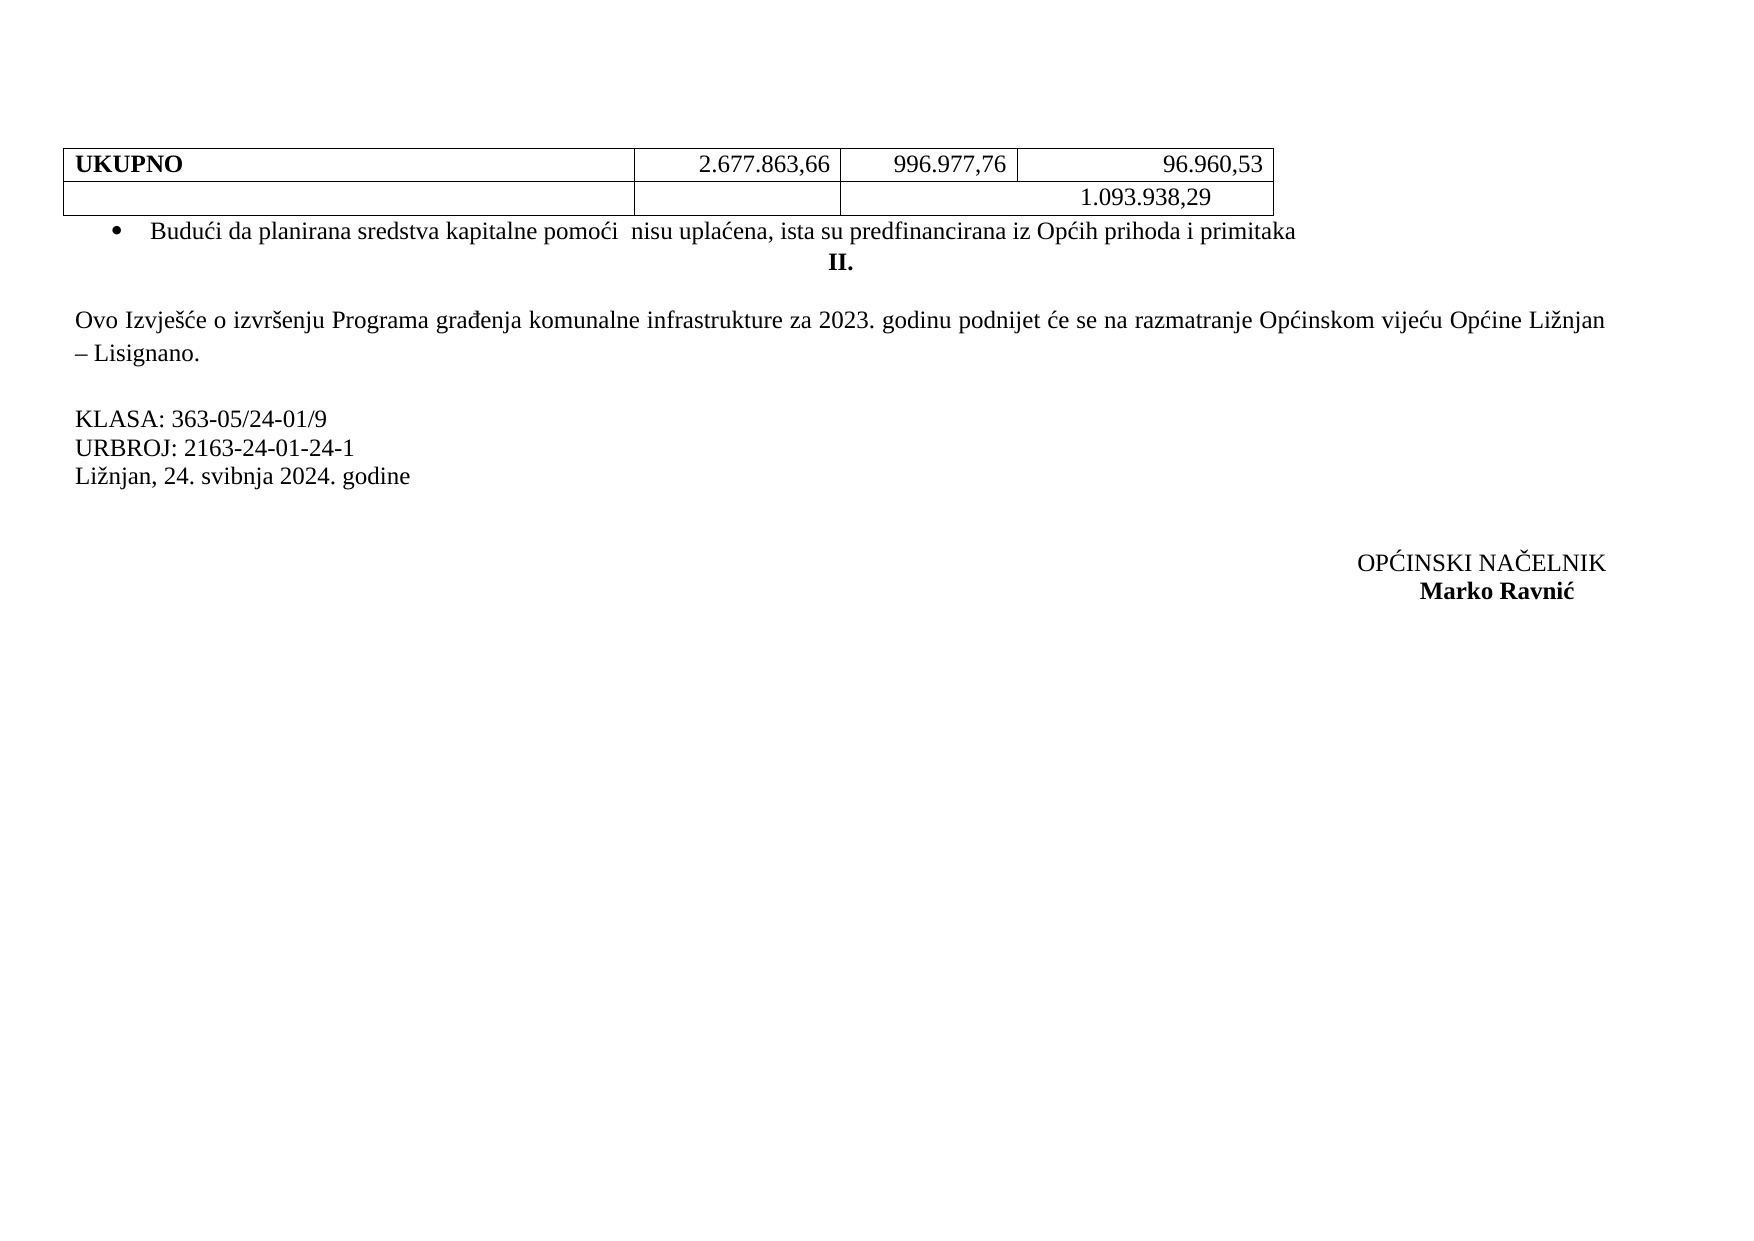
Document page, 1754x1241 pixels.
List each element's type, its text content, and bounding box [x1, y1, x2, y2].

text Marko Ravnić [75, 576, 1606, 605]
text Ovo Izvješće o izvršenju Programa građenja komunalne infrastrukture za 2023. godinu podnijet će se na razmatranje Općinskom vijeću Općine Ližnjan – Lisignano. [75, 305, 1606, 367]
list Budući da planirana sredstva kapitalne pomoći nisu uplaćena, ista su predfinancirana iz Općih prihoda i primitaka [112, 216, 1606, 245]
table_cell 2.677.863,66 [635, 149, 840, 181]
text Ližnjan, 24. svibnja 2024. godine [75, 461, 1606, 490]
table_cell [841, 182, 1017, 215]
text URBROJ: 2163-24-01-24-1 [75, 433, 1606, 461]
table_cell 996.977,76 [841, 149, 1017, 181]
table_cell [64, 182, 634, 215]
table_cell UKUPNO [64, 149, 634, 181]
table_cell [635, 182, 840, 215]
table_cell 96.960,53 [1018, 149, 1273, 181]
text KLASA: 363-05/24-01/9 [75, 404, 1606, 433]
text II. [75, 247, 1606, 276]
text OPĆINSKI NAČELNIK [75, 548, 1606, 576]
table_cell 1.093.938,29 [1017, 182, 1273, 215]
